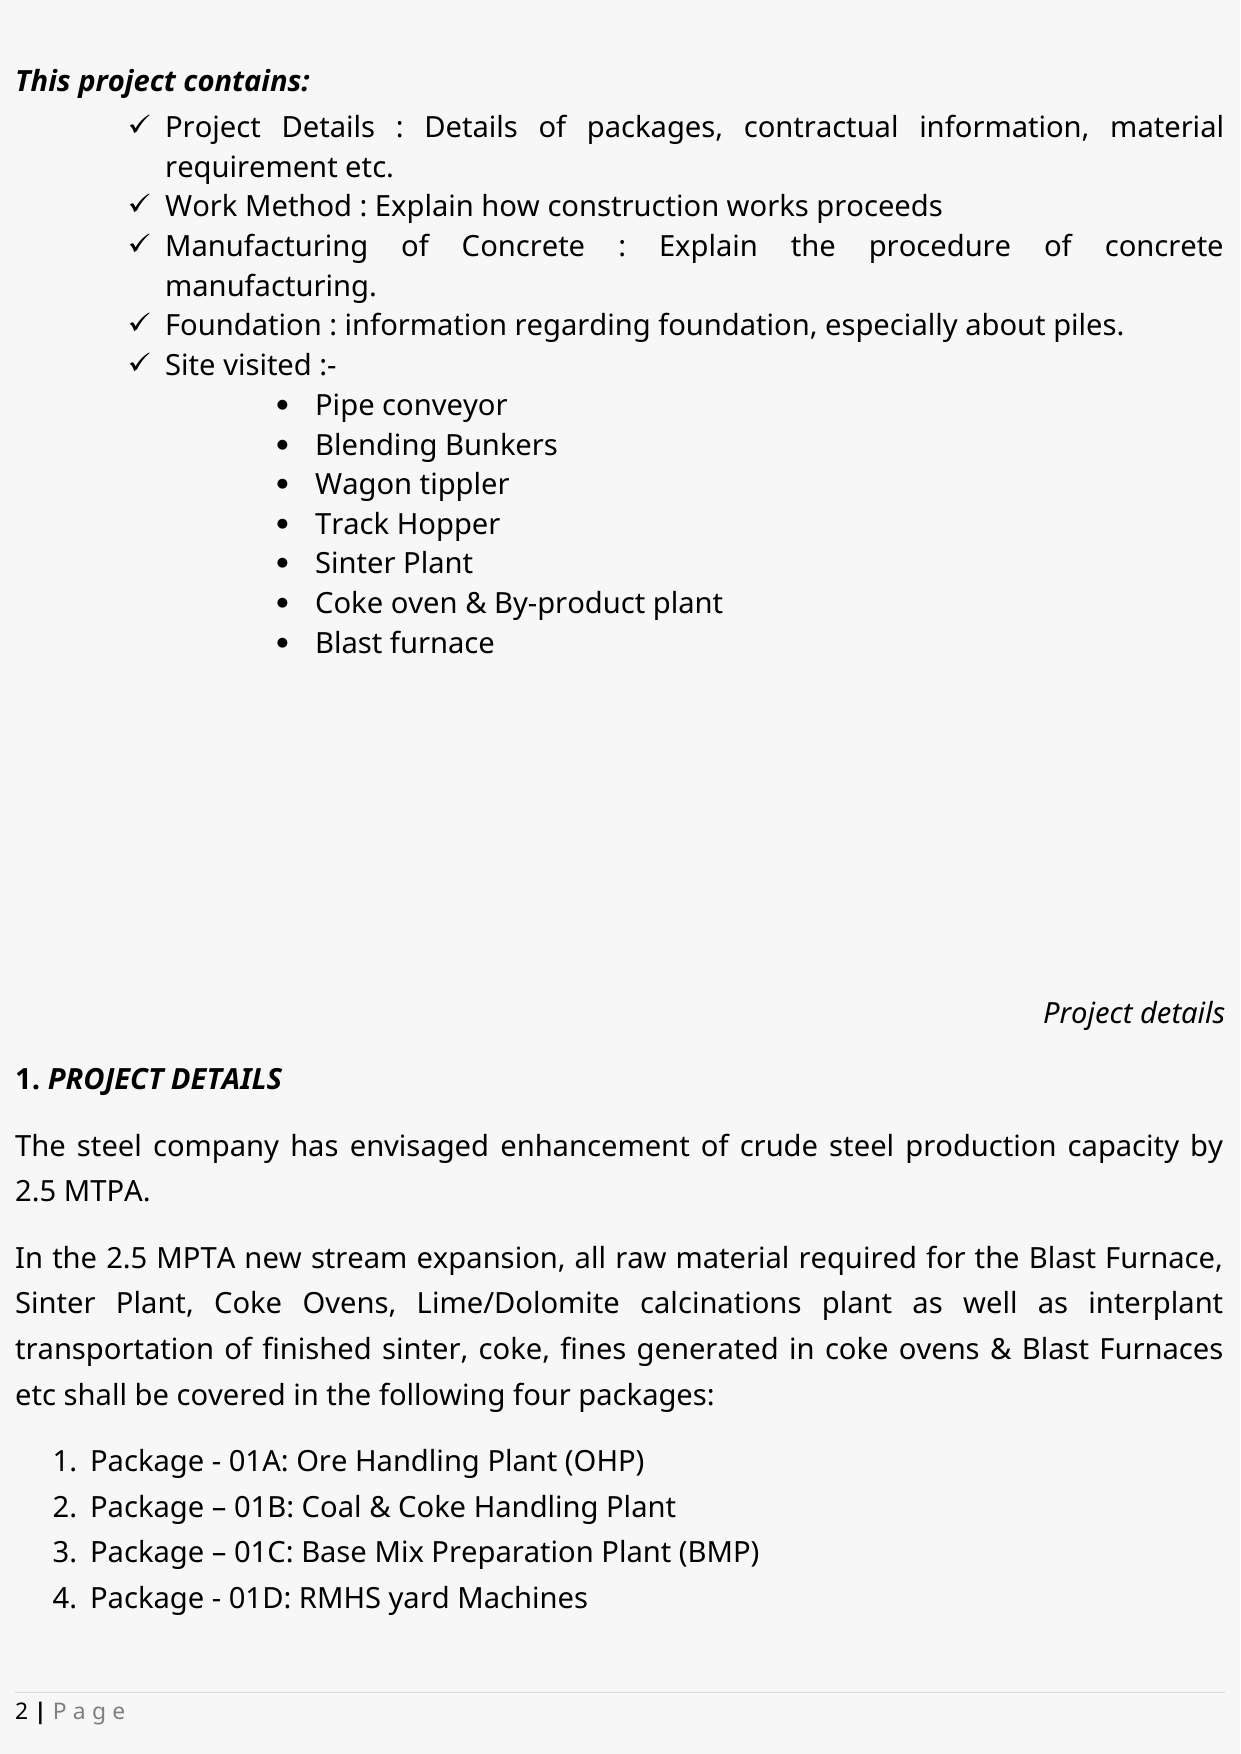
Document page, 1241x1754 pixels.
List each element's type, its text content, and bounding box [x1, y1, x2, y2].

text 1. PROJECT DETAILS [15, 1058, 1225, 1098]
list Package - 01A: Ore Handling Plant (OHP) [52, 1440, 1225, 1480]
list Blending Bunkers [277, 424, 1225, 463]
list Site visited :- [127, 344, 1225, 384]
list Package – 01B: Coal & Coke Handling Plant [52, 1486, 1225, 1526]
list Package - 01D: RMHS yard Machines [52, 1577, 1225, 1617]
list Wagon tippler [277, 463, 1225, 503]
list Manufacturing of Concrete : Explain the procedure of concrete manufacturing. [127, 225, 1225, 305]
list Foundation : information regarding foundation, especially about piles. [127, 305, 1225, 344]
list Track Hopper [277, 503, 1225, 543]
text This project contains: [15, 61, 1225, 100]
list Coke oven & By-product plant [277, 582, 1225, 622]
list Work Method : Explain how construction works proceeds [127, 186, 1225, 225]
list Package – 01C: Base Mix Preparation Plant (BMP) [52, 1531, 1225, 1571]
text The steel company has envisaged enhancement of crude steel production capacity by 2.5 MTPA. [15, 1125, 1225, 1210]
text In the 2.5 MPTA new stream expansion, all raw material required for the Blast Furnace, Sinter Plant, Coke Ovens, Lime/Dolomite calcinations plant as well as interplant transportation of finished sinter, coke, fines generated in coke ovens & Blast Furnaces etc shall be covered in the following four packages: [15, 1237, 1225, 1413]
list Project Details : Details of packages, contractual information, material requirement etc. [127, 106, 1225, 186]
list Sinter Plant [277, 543, 1225, 582]
list Pipe conveyor [277, 384, 1225, 424]
text Project details [15, 992, 1225, 1032]
list Blast furnace [277, 622, 1225, 662]
